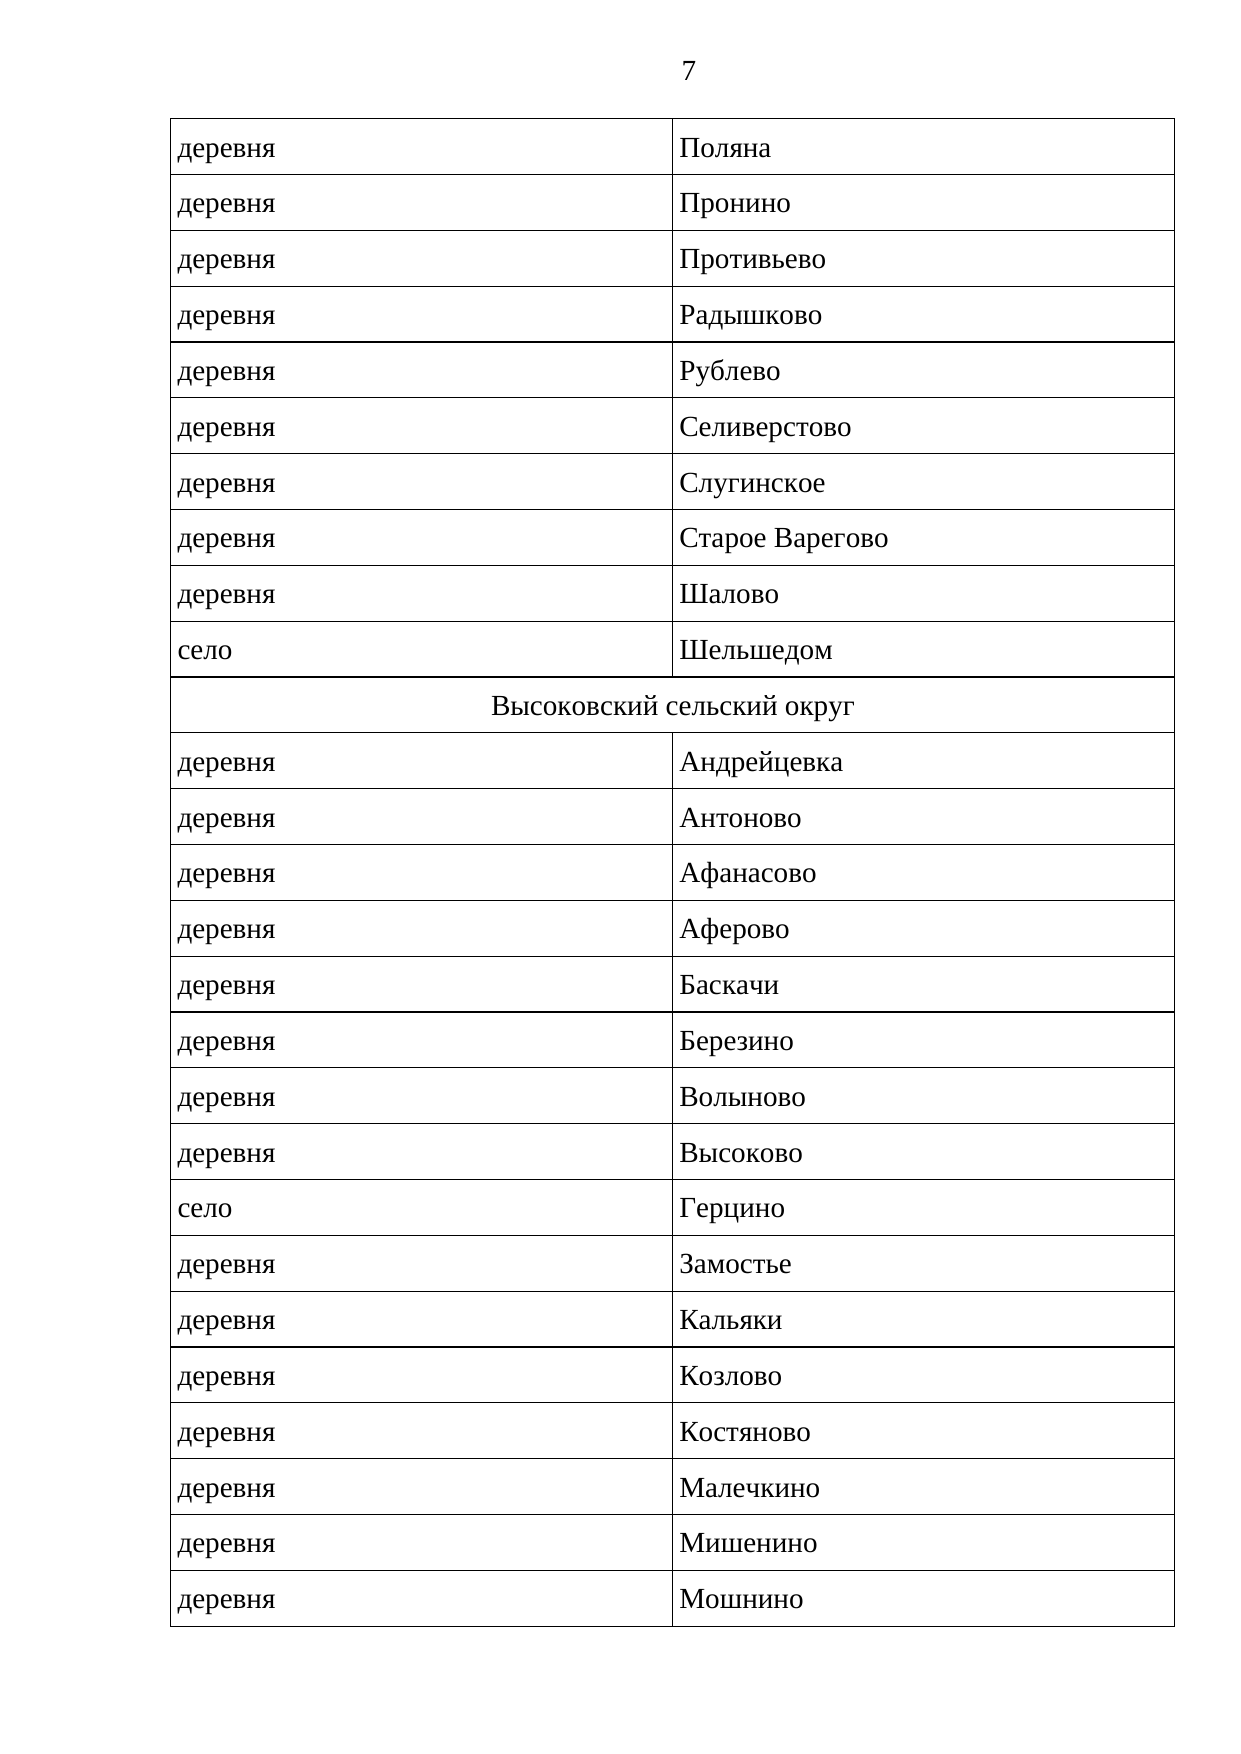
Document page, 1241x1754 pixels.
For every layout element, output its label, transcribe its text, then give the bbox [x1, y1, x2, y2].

table_cell деревня [171, 1124, 672, 1179]
table_cell деревня [171, 1013, 672, 1067]
table_cell Мишенино [673, 1515, 1174, 1570]
table_cell деревня [171, 957, 672, 1011]
table_cell Костяново [673, 1403, 1174, 1458]
table_cell деревня [171, 1068, 672, 1123]
table_cell деревня [171, 1348, 672, 1402]
table_cell деревня [171, 789, 672, 844]
table_cell Кальяки [673, 1292, 1174, 1346]
table_cell Герцино [673, 1180, 1174, 1235]
table_cell Высоковский сельский округ [171, 678, 1174, 732]
table_cell деревня [171, 1403, 672, 1458]
table_cell деревня [171, 510, 672, 565]
table_cell Высоково [673, 1124, 1174, 1179]
table_cell Мошнино [673, 1571, 1174, 1626]
table_cell Антоново [673, 789, 1174, 844]
table_cell деревня [171, 343, 672, 397]
table_cell село [171, 1180, 672, 1235]
table_cell Поляна [673, 119, 1174, 174]
table_cell Замостье [673, 1236, 1174, 1291]
table_cell Козлово [673, 1348, 1174, 1402]
table_cell Старое Варегово [673, 510, 1174, 565]
table_cell деревня [171, 231, 672, 286]
table_cell Селиверстово [673, 398, 1174, 453]
table_cell деревня [171, 1236, 672, 1291]
table_cell деревня [171, 119, 672, 174]
table_cell деревня [171, 1292, 672, 1346]
table_cell деревня [171, 845, 672, 900]
table_cell Аферово [673, 901, 1174, 956]
table_cell деревня [171, 1515, 672, 1570]
table_cell деревня [171, 175, 672, 230]
table_cell Шалово [673, 566, 1174, 621]
table_cell село [171, 622, 672, 676]
table_cell Противьево [673, 231, 1174, 286]
table_cell Рублево [673, 343, 1174, 397]
table_cell Радышково [673, 287, 1174, 341]
table_cell деревня [171, 454, 672, 509]
table_cell Андрейцевка [673, 733, 1174, 788]
table_cell деревня [171, 1571, 672, 1626]
table_cell Пронино [673, 175, 1174, 230]
table_cell Малечкино [673, 1459, 1174, 1514]
table_cell Березино [673, 1013, 1174, 1067]
table_cell Слугинское [673, 454, 1174, 509]
table_cell Афанасово [673, 845, 1174, 900]
table_cell деревня [171, 398, 672, 453]
table_cell деревня [171, 901, 672, 956]
table_cell деревня [171, 733, 672, 788]
table_cell Баскачи [673, 957, 1174, 1011]
table_cell деревня [171, 1459, 672, 1514]
table_cell деревня [171, 566, 672, 621]
table_cell деревня [171, 287, 672, 341]
table_cell Шельшедом [673, 622, 1174, 676]
table_cell Волыново [673, 1068, 1174, 1123]
